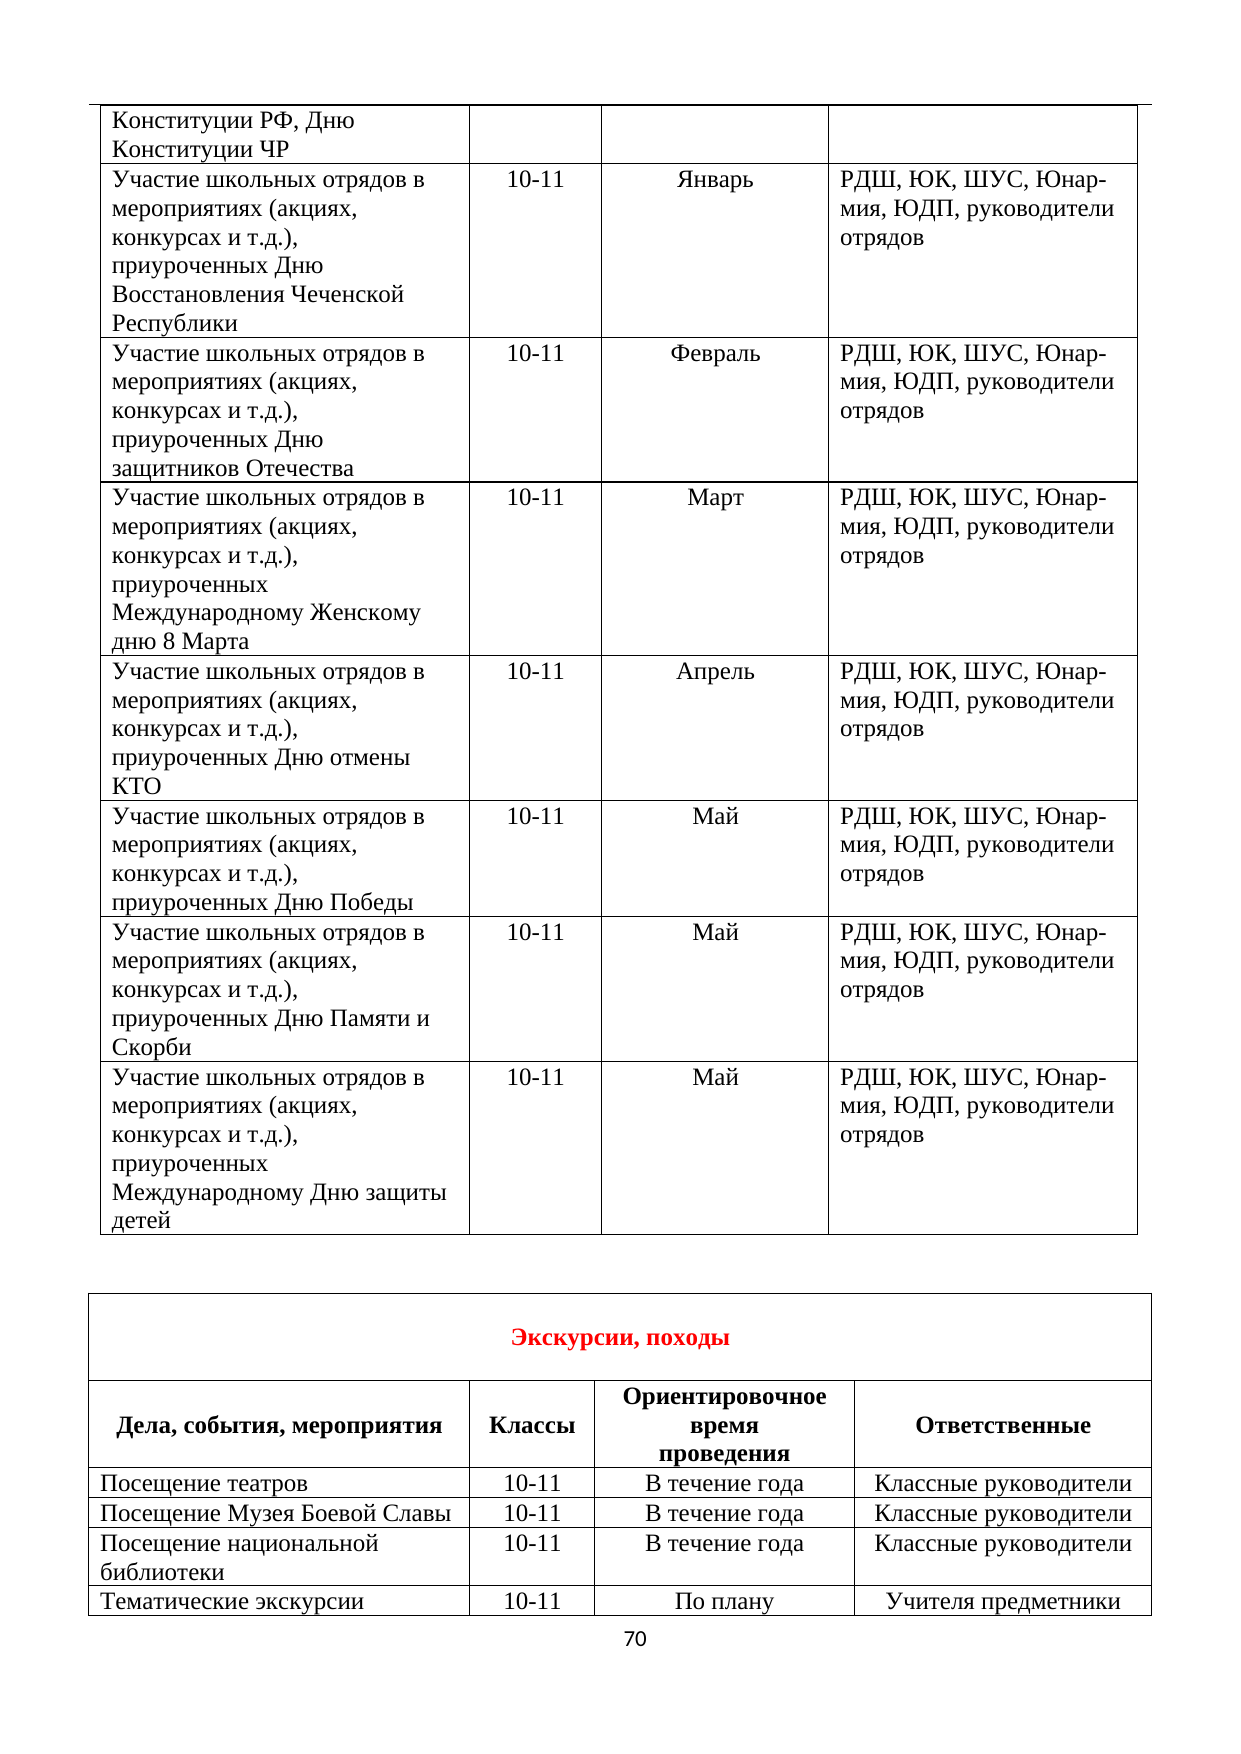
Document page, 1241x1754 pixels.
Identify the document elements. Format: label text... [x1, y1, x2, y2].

table_cell Дела, события, мероприятия [89, 1381, 469, 1467]
table_cell 10-11 [470, 1468, 594, 1497]
table_cell Ответственные [855, 1381, 1151, 1467]
table_cell 10-11 [470, 1586, 594, 1615]
table_cell Экскурсии, походы [89, 1294, 1151, 1380]
table_cell Детские общественные объединения [89, 105, 1152, 1293]
table_cell 10-11 [470, 1498, 594, 1527]
table_cell В течение года [595, 1528, 854, 1585]
table_cell Классные руководители [855, 1468, 1151, 1497]
table_cell В течение года [595, 1498, 854, 1527]
table_cell Классные руководители [855, 1528, 1151, 1585]
table_cell Посещение национальной библиотеки [89, 1528, 469, 1585]
table_cell В течение года [595, 1468, 854, 1497]
table_cell Учителя предметники [855, 1586, 1151, 1615]
table_cell По плану [595, 1586, 854, 1615]
table_cell Классные руководители [855, 1498, 1151, 1527]
table_cell Посещение Музея Боевой Славы [89, 1498, 469, 1527]
table_cell 10-11 [470, 1528, 594, 1585]
table_cell Ориентировочное время проведения [595, 1381, 854, 1467]
table_cell Классы [470, 1381, 594, 1467]
table_cell Тематические экскурсии [89, 1586, 469, 1615]
table_cell Посещение театров [89, 1468, 469, 1497]
